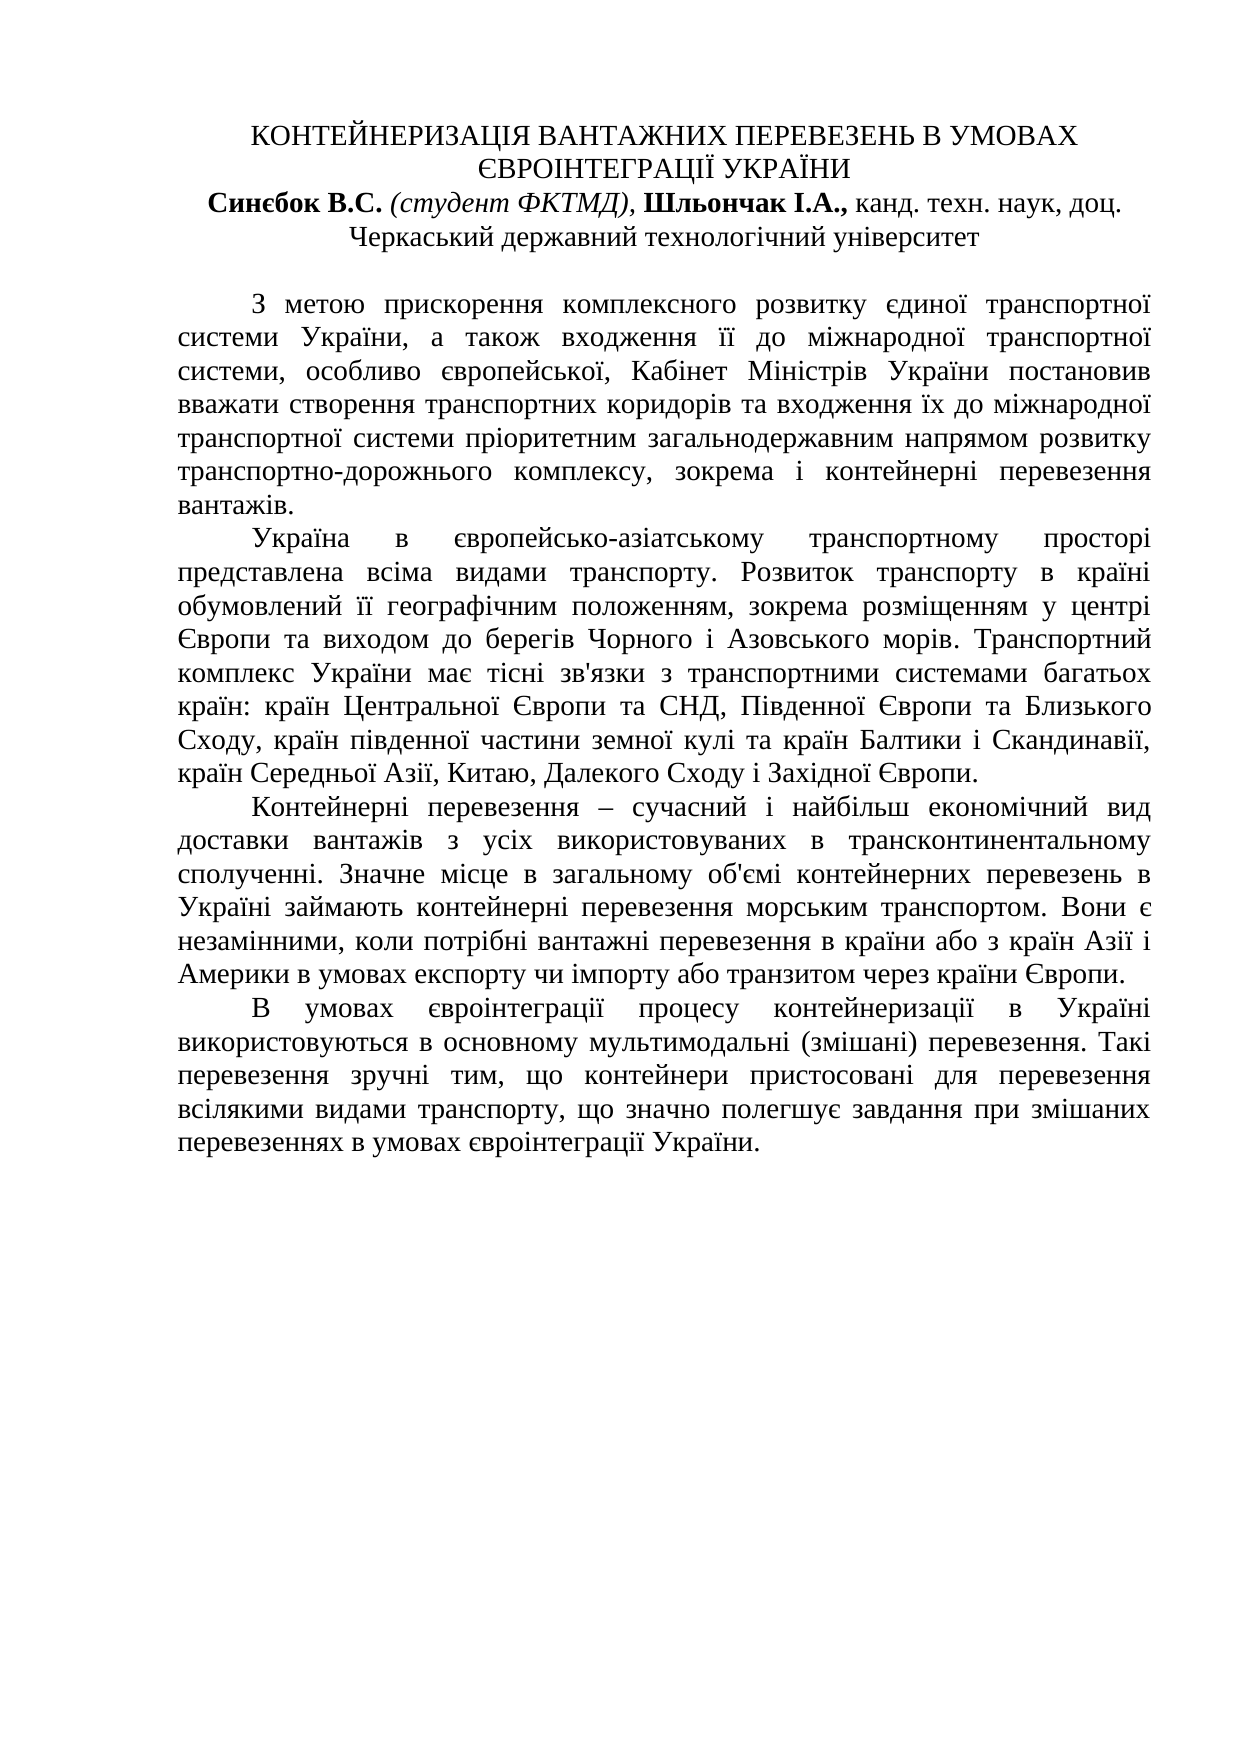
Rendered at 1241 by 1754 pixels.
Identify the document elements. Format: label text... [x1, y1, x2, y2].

text Україна в європейсько-азіатському транспортному просторі представлена всіма видами транспорту. Розвиток транспорту в країні обумовлений її географічним положенням, зокрема розміщенням у центрі Європи та виходом до берегів Чорного і Азовського морів. Транспортний комплекс України має тісні зв'язки з транспортними системами багатьох країн: країн Центральної Європи та СНД, Південної Європи та Близького Сходу, країн південної частини земної кулі та країн Балтики і Скандинавії, країн Середньої Азії, Китаю, Далекого Сходу і Західної Європи. [177, 521, 1152, 789]
text Контейнерні перевезення – сучасний і найбільш економічний вид доставки вантажів з усіх використовуваних в трансконтинентальному сполученні. Значне місце в загальному об'ємі контейнерних перевезень в Україні займають контейнерні перевезення морським транспортом. Вони є незамінними, коли потрібні вантажні перевезення в країни або з країн Азії і Америки в умовах експорту чи імпорту або транзитом через країни Європи. [177, 789, 1152, 990]
text Синєбок В.С. (студент ФКТМД), Шльончак І.А., канд. техн. наук, доц. [177, 185, 1152, 219]
text З метою прискорення комплексного розвитку єдиної транспортної системи України, а також входження її до міжнародної транспортної системи, особливо європейської, Кабінет Міністрів України постановив вважати створення транспортних коридорів та входження їх до міжнародної транспортної системи пріоритетним загальнодержавним напрямом розвитку транспортно-дорожнього комплексу, зокрема і контейнерні перевезення вантажів. [177, 286, 1152, 521]
text ЄВРОІНТЕГРАЦІЇ УКРАЇНИ [177, 152, 1152, 185]
text Черкаський державний технологічний університет [177, 219, 1152, 252]
text В умовах євроінтеграції процесу контейнеризації в Україні використовуються в основному мультимодальні (змішані) перевезення. Такі перевезення зручні тим, що контейнери пристосовані для перевезення всілякими видами транспорту, що значно полегшує завдання при змішаних перевезеннях в умовах євроінтеграції України. [177, 990, 1152, 1158]
text КОНТЕЙНЕРИЗАЦІЯ ВАНТАЖНИХ ПЕРЕВЕЗЕНЬ В УМОВАХ [177, 118, 1152, 152]
